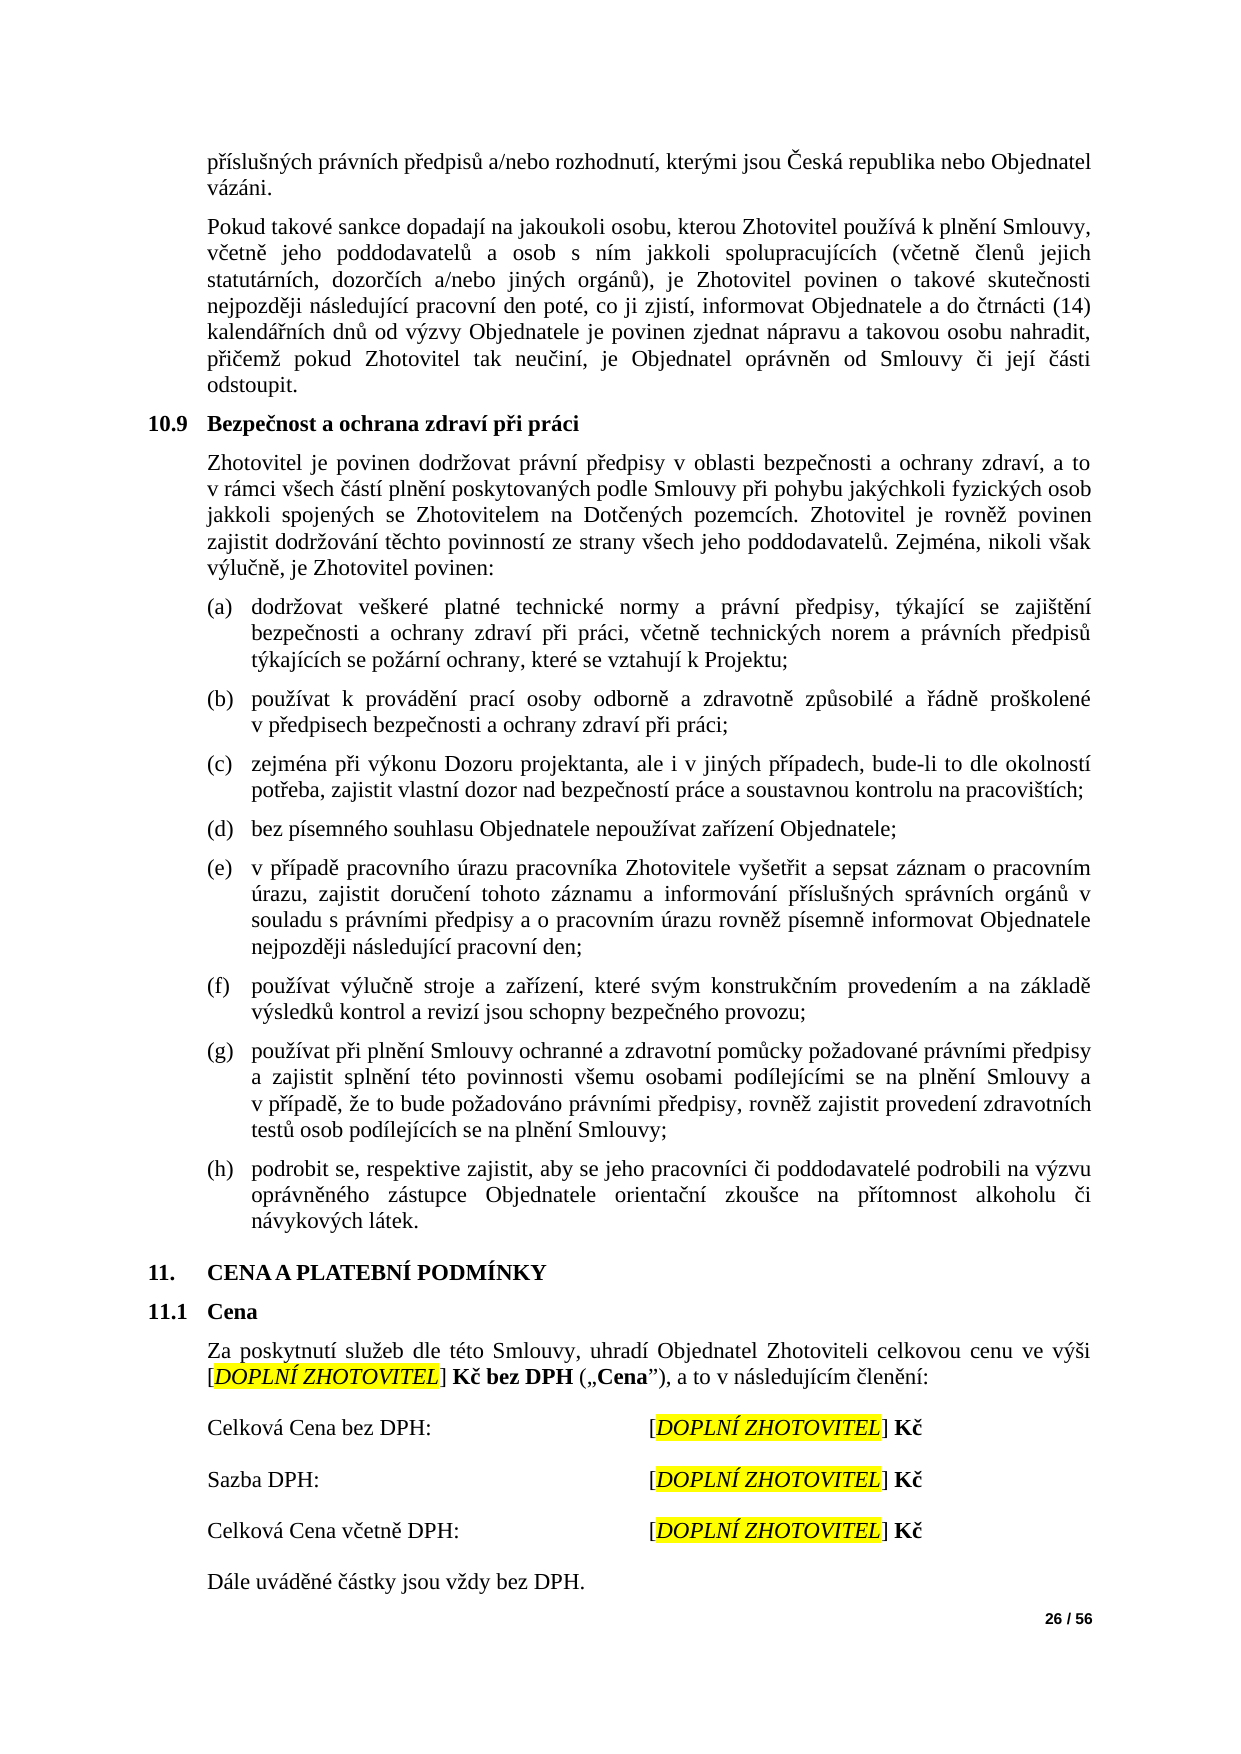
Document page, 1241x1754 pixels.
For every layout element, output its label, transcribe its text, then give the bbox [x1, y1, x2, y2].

table_cell Celková Cena včetně DPH: [207, 1505, 648, 1556]
text Zhotovitel je povinen dodržovat právní předpisy v oblasti bezpečnosti a ochrany zdraví, a to v rámci všech částí plnění poskytovaných podle Smlouvy při pohybu jakýchkoli fyzických osob jakkoli spojených se Zhotovitelem na Dotčených pozemcích. Zhotovitel je rovněž povinen zajistit dodržování těchto povinností ze strany všech jeho poddodavatelů. Zejména, nikoli však výlučně, je Zhotovitel povinen: [207, 449, 1092, 581]
text Cena [148, 1298, 1092, 1324]
text Dále uváděné částky jsou vždy bez DPH. [207, 1568, 1092, 1595]
subtitle CENA A PLATEBNÍ PODMÍNKY [148, 1259, 1092, 1285]
table_cell [DOPLNÍ ZHOTOVITEL] Kč [648, 1453, 1093, 1504]
text bez písemného souhlasu Objednatele nepoužívat zařízení Objednatele; [207, 815, 1092, 841]
table_cell Sazba DPH: [207, 1453, 648, 1504]
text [207, 148, 1092, 200]
text používat výlučně stroje a zařízení, které svým konstrukčním provedením a na základě výsledků kontrol a revizí jsou schopny bezpečného provozu; [207, 972, 1092, 1024]
text zejména při výkonu Dozoru projektanta, ale i v jiných případech, bude-li to dle okolností potřeba, zajistit vlastní dozor nad bezpečností práce a soustavnou kontrolu na pracovištích; [207, 750, 1092, 802]
text podrobit se, respektive zajistit, aby se jeho pracovníci či poddodavatelé podrobili na výzvu oprávněného zástupce Objednatele orientační zkoušce na přítomnost alkoholu či návykových látek. [207, 1155, 1092, 1234]
text dodržovat veškeré platné technické normy a právní předpisy, týkající se zajištění bezpečnosti a ochrany zdraví při práci, včetně technických norem a právních předpisů týkajících se požární ochrany, které se vztahují k Projektu; [207, 593, 1092, 672]
table_header [DOPLNÍ ZHOTOVITEL] Kč [648, 1402, 1093, 1453]
table_cell [DOPLNÍ ZHOTOVITEL] Kč [648, 1505, 1093, 1556]
text používat při plnění Smlouvy ochranné a zdravotní pomůcky požadované právními předpisy a zajistit splnění této povinnosti všemu osobami podílejícími se na plnění Smlouvy a v případě, že to bude požadováno právními předpisy, rovněž zajistit provedení zdravotních testů osob podílejících se na plnění Smlouvy; [207, 1037, 1092, 1142]
text Pokud takové sankce dopadají na jakoukoli osobu, kterou Zhotovitel používá k plnění Smlouvy, včetně jeho poddodavatelů a osob s ním jakkoli spolupracujících (včetně členů jejich statutárních, dozorčích a/nebo jiných orgánů), je Zhotovitel povinen o takové skutečnosti nejpozději následující pracovní den poté, co ji zjistí, informovat Objednatele a do čtrnácti (14) kalendářních dnů od výzvy Objednatele je povinen zjednat nápravu a takovou osobu nahradit, přičemž pokud Zhotovitel tak neučiní, je Objednatel oprávněn od Smlouvy či její části odstoupit. [207, 213, 1092, 397]
table_header Celková Cena bez DPH: [207, 1402, 648, 1453]
text používat k provádění prací osoby odborně a zdravotně způsobilé a řádně proškolené v předpisech bezpečnosti a ochrany zdraví při práci; [207, 684, 1092, 737]
text v případě pracovního úrazu pracovníka Zhotovitele vyšetřit a sepsat záznam o pracovním úrazu, zajistit doručení tohoto záznamu a informování příslušných správních orgánů v souladu s právními předpisy a o pracovním úrazu rovněž písemně informovat Objednatele nejpozději následující pracovní den; [207, 854, 1092, 959]
text Za poskytnutí služeb dle této Smlouvy, uhradí Objednatel Zhotoviteli celkovou cenu ve výši [DOPLNÍ ZHOTOVITEL] Kč bez DPH („Cena”), a to v následujícím členění: [207, 1337, 1092, 1389]
text Bezpečnost a ochrana zdraví při práci [148, 410, 1092, 436]
